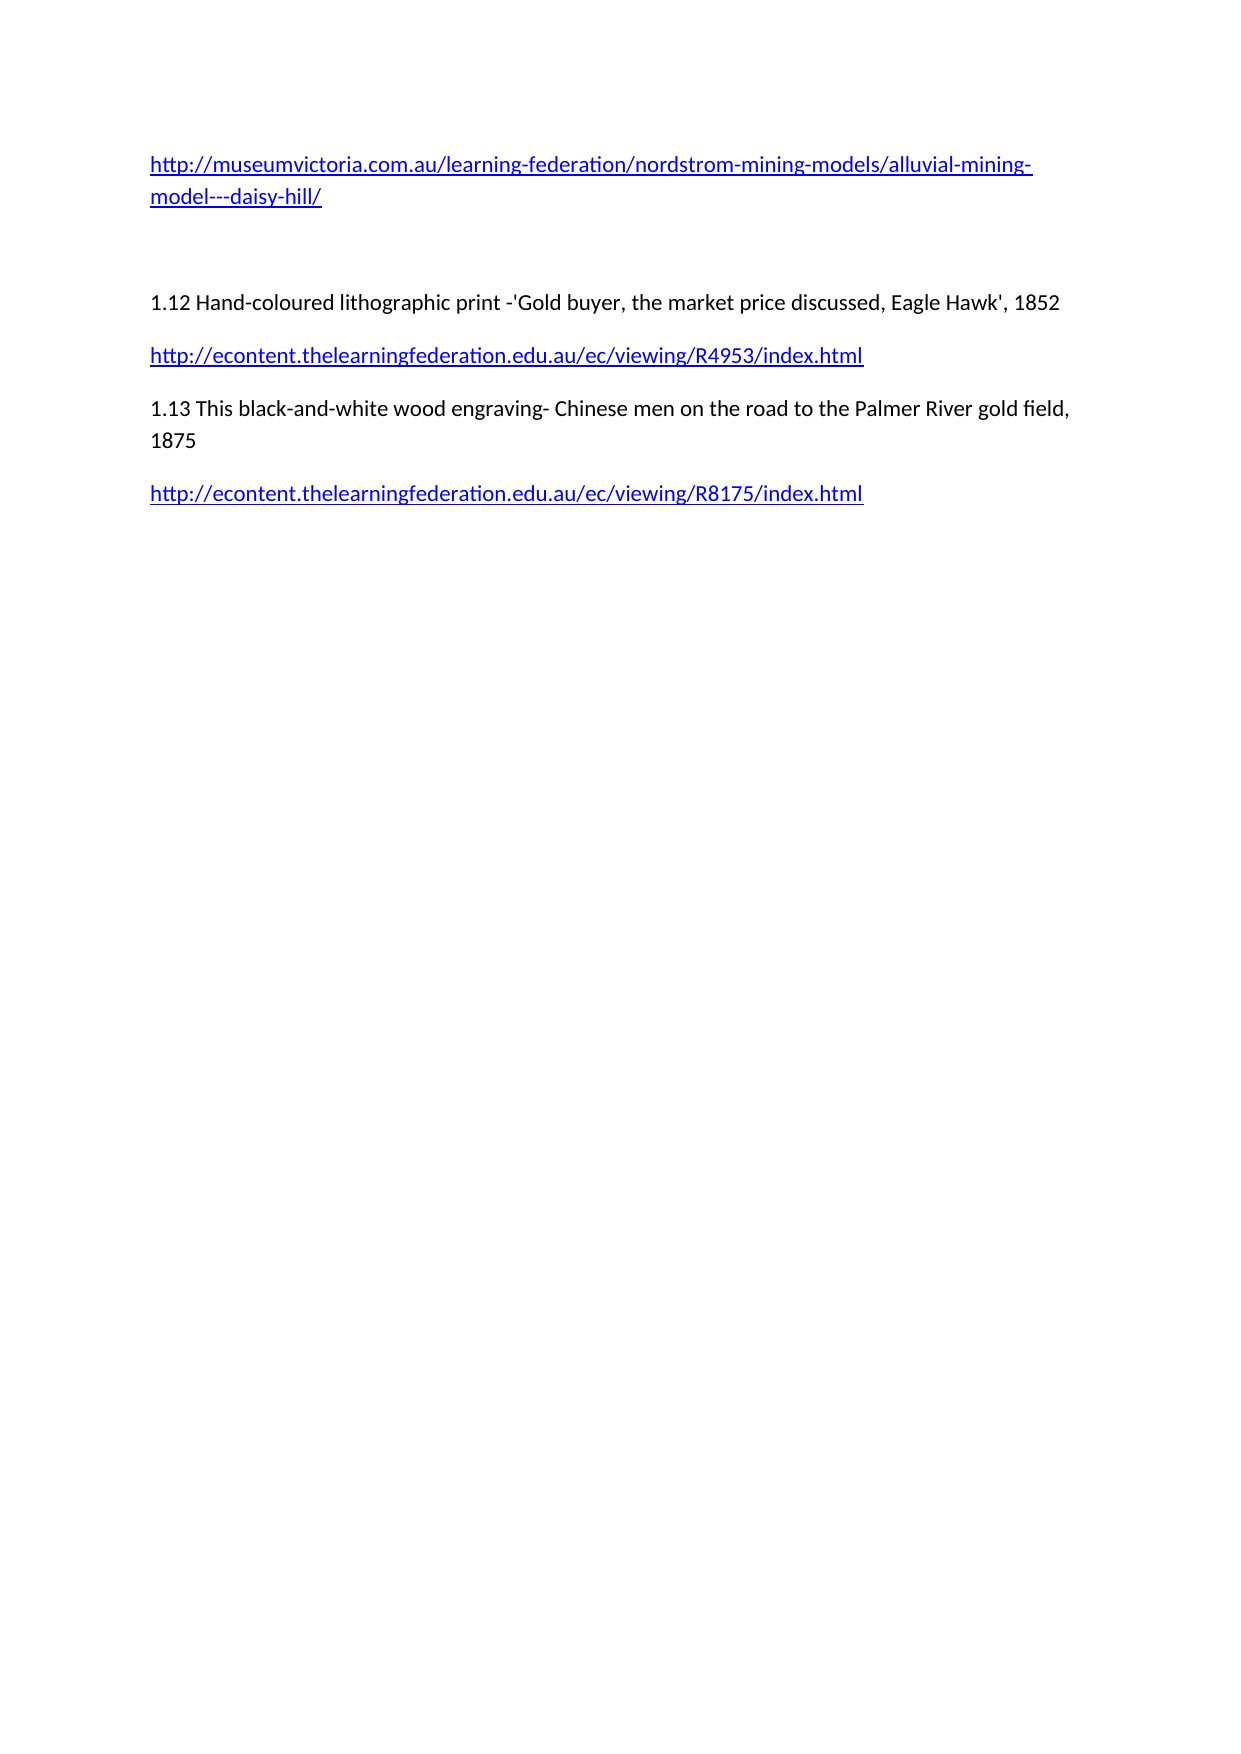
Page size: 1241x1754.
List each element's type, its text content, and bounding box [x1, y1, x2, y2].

text http://museumvictoria.com.au/learning-federation/nordstrom-mining-models/alluvial-mining-model---daisy-hill/ [150, 150, 1090, 210]
text http://econtent.thelearningfederation.edu.au/ec/viewing/R8175/index.html [150, 479, 1090, 507]
text http://econtent.thelearningfederation.edu.au/ec/viewing/R4953/index.html [150, 341, 1090, 369]
text 1.13 This black-and-white wood engraving- Chinese men on the road to the Palmer River gold field, 1875 [150, 394, 1090, 454]
text 1.12 Hand-coloured lithographic print -'Gold buyer, the market price discussed, Eagle Hawk', 1852 [150, 288, 1090, 316]
